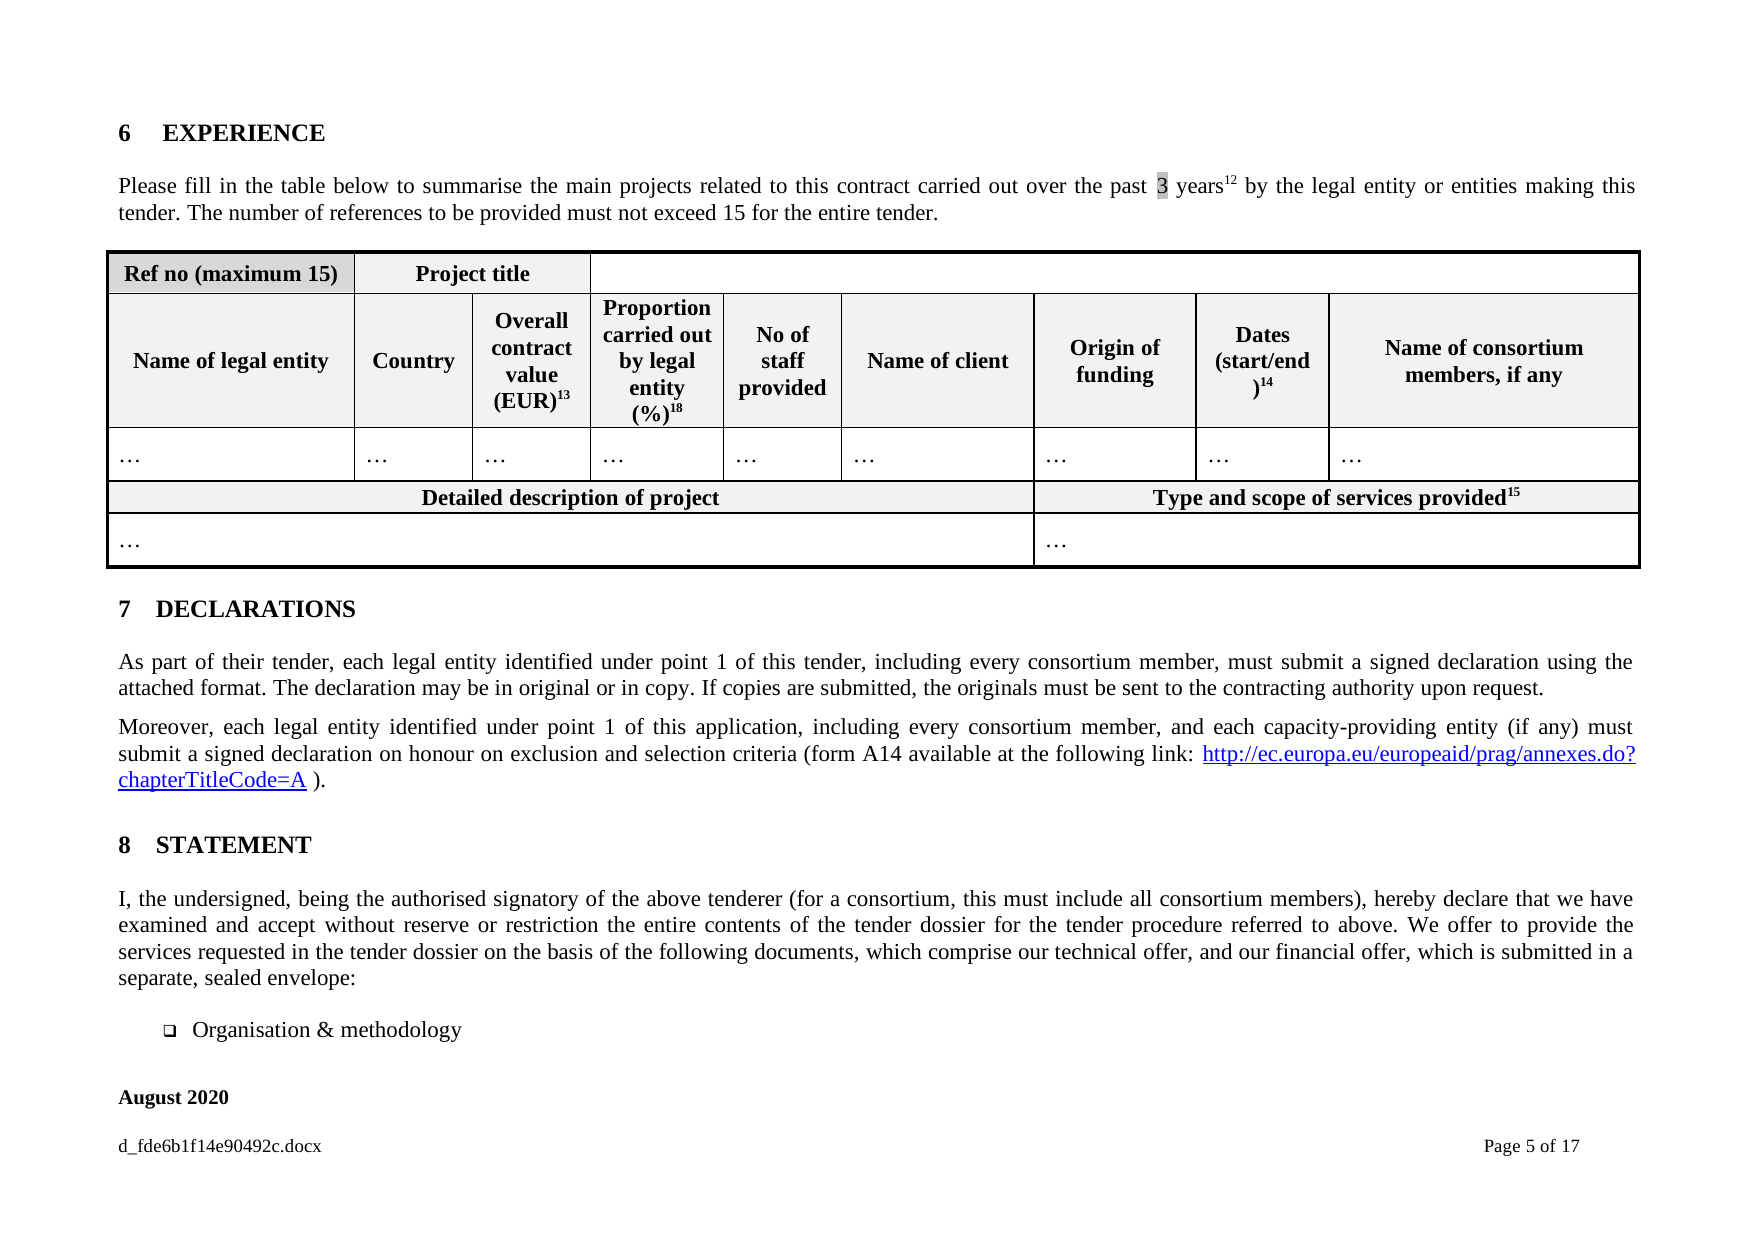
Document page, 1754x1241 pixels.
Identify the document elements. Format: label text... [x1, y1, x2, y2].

table_header [591, 254, 1638, 292]
table_cell Type and scope of services provided [1035, 482, 1638, 512]
text 7 DECLARATIONS [118, 593, 1636, 623]
table_cell … [591, 428, 723, 480]
text As part of their tender, each legal entity identified under point 1 of this tender, including every consortium member, must submit a signed declaration using the attached format. The declaration may be in original or in copy. If copies are submitted, the originals must be sent to the contracting authority upon request. [118, 648, 1636, 701]
table_cell … [109, 514, 1033, 565]
table_cell Overall contract value (EUR) [473, 294, 590, 427]
table_cell … [842, 428, 1033, 480]
table_cell Name of legal entity [109, 294, 354, 427]
table_cell Detailed description of project [109, 482, 1033, 512]
text Moreover, each legal entity identified under point 1 of this application, including every consortium member, and each capacity-providing entity (if any) must submit a signed declaration on honour on exclusion and selection criteria (form A14 available at the following link: http://ec.europa.eu/europeaid/prag/annexes.do?chapterTitleCode=A ). [118, 713, 1636, 793]
text I, the undersigned, being the authorised signatory of the above tenderer (for a consortium, this must include all consortium members), hereby declare that we have examined and accept without reserve or restriction the entire contents of the tender dossier for the tender procedure referred to above. We offer to provide the services requested in the tender dossier on the basis of the following documents, which comprise our technical offer, and our financial offer, which is submitted in a separate, sealed envelope: [118, 884, 1636, 991]
table_header Project title [355, 254, 590, 292]
table_cell … [109, 428, 354, 480]
table_cell … [1035, 514, 1638, 565]
table_cell Proportion carried out by legal entity (%)18 [591, 294, 723, 427]
list Organisation & methodology [162, 1016, 1636, 1042]
table_cell Country [355, 294, 472, 427]
text 6 EXPERIENCE [118, 118, 1636, 147]
table_header Ref no (maximum 15) [109, 254, 354, 292]
text 8 STATEMENT [118, 830, 1636, 859]
table_cell Origin of funding [1035, 294, 1195, 427]
table_cell … [1197, 428, 1328, 480]
table_cell … [1330, 428, 1638, 480]
table_cell Name of client [842, 294, 1033, 427]
table_cell … [1035, 428, 1195, 480]
table_cell No of staff provided [724, 294, 841, 427]
table_cell Dates (start/end) [1197, 294, 1328, 427]
table_cell … [473, 428, 590, 480]
table_cell … [724, 428, 841, 480]
text Please fill in the table below to summarise the main projects related to this contract carried out over the past 3 years by the legal entity or entities making this tender. The number of references to be provided must not exceed 15 for the entire tender. [118, 172, 1636, 225]
table_cell … [355, 428, 472, 480]
table_cell Name of consortium members, if any [1330, 294, 1638, 427]
